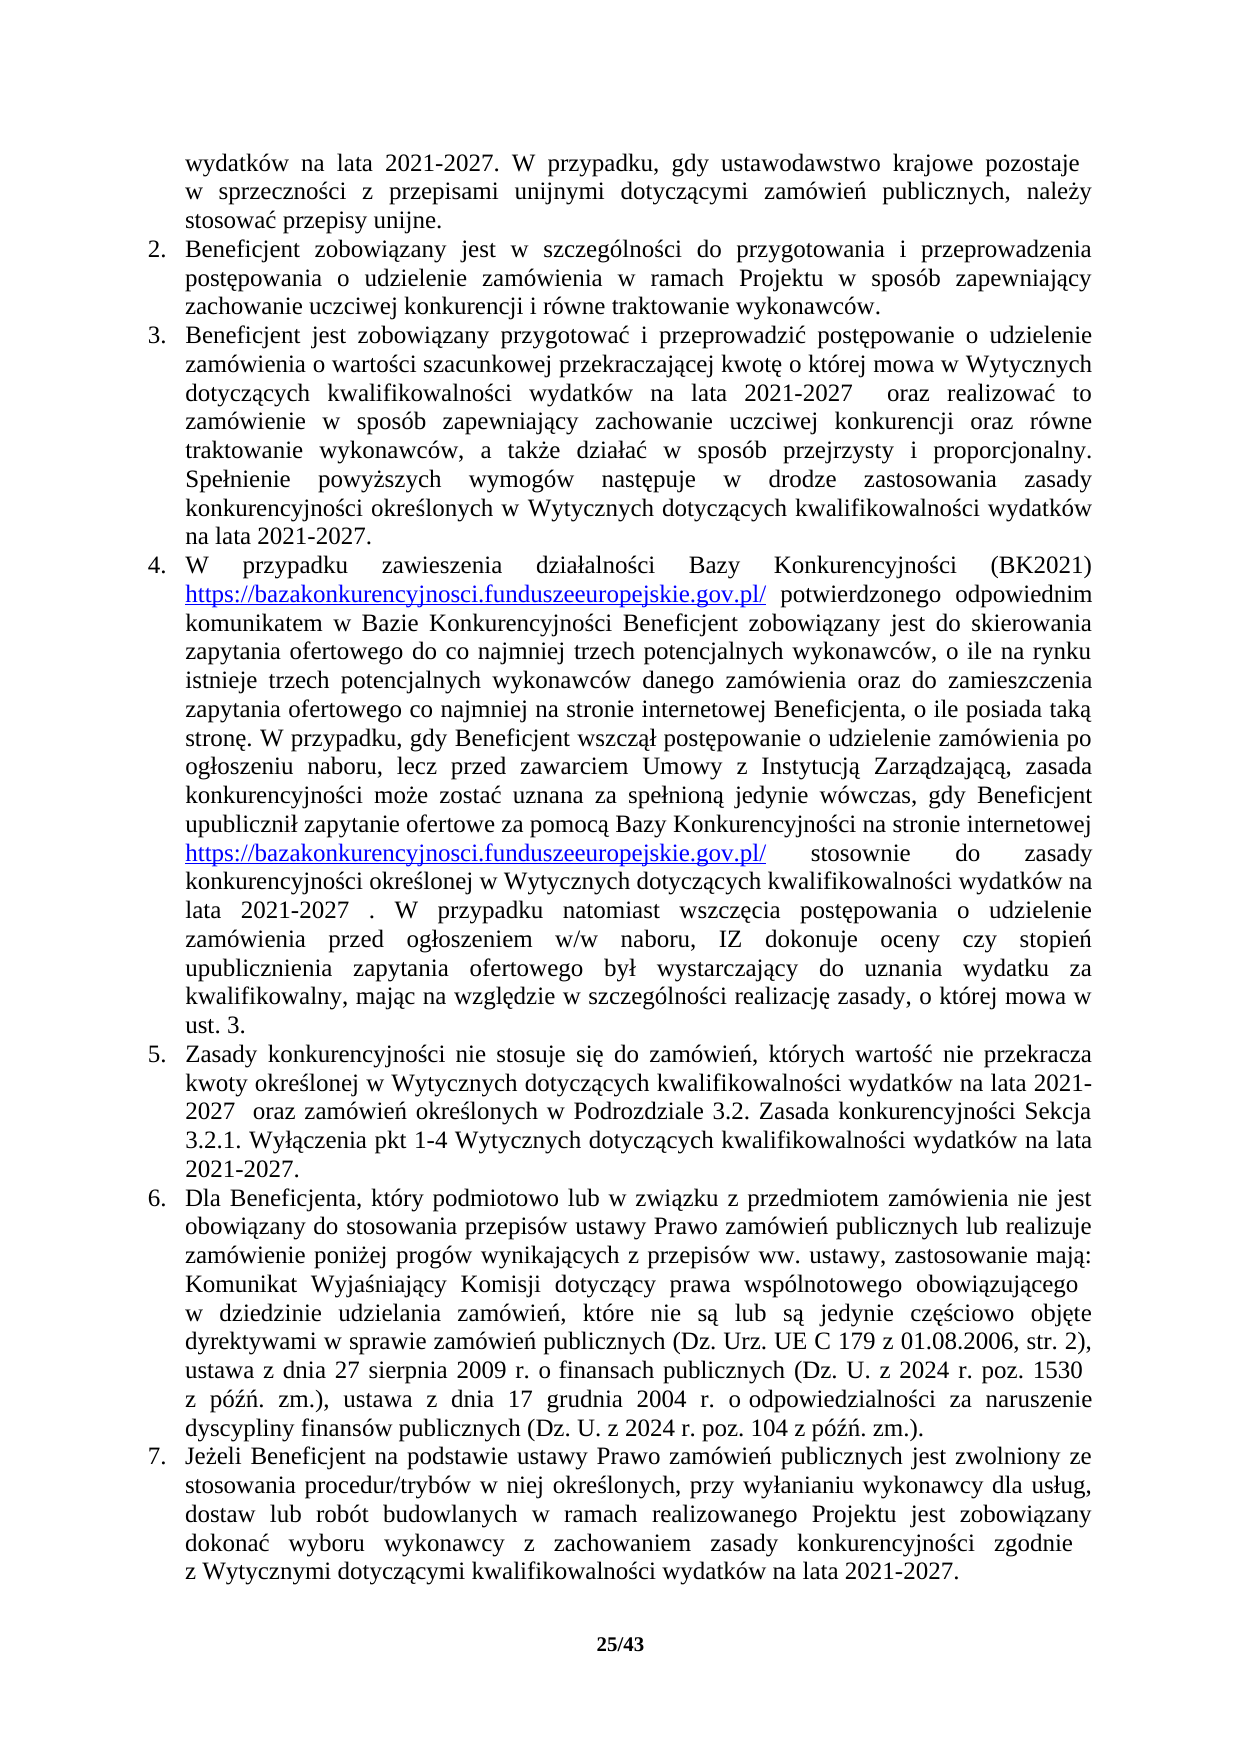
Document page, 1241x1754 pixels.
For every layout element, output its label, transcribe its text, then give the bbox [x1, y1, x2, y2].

list Dla Beneficjenta, który podmiotowo lub w związku z przedmiotem zamówienia nie jest obowiązany do stosowania przepisów ustawy Prawo zamówień publicznych lub realizuje zamówienie poniżej progów wynikających z przepisów ww. ustawy, zastosowanie mają: Komunikat Wyjaśniający Komisji dotyczący prawa wspólnotowego obowiązującego w dziedzinie udzielania zamówień, które nie są lub są jedynie częściowo objęte dyrektywami w sprawie zamówień publicznych (Dz. Urz. UE C 179 z 01.08.2006, str. 2), ustawa z dnia 27 sierpnia 2009 r. o finansach publicznych (Dz. U. z 2024 r. poz. 1530 z późń. zm.), ustawa z dnia 17 grudnia 2004 r. o odpowiedzialności za naruszenie dyscypliny finansów publicznych (Dz. U. z 2024 r. poz. 104 z późń. zm.). [148, 1183, 1093, 1441]
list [148, 148, 1093, 234]
list W przypadku zawieszenia działalności Bazy Konkurencyjności (BK2021) https://bazakonkurencyjnosci.funduszeeuropejskie.gov.pl/ potwierdzonego odpowiednim komunikatem w Bazie Konkurencyjności Beneficjent zobowiązany jest do skierowania zapytania ofertowego do co najmniej trzech potencjalnych wykonawców, o ile na rynku istnieje trzech potencjalnych wykonawców danego zamówienia oraz do zamieszczenia zapytania ofertowego co najmniej na stronie internetowej Beneficjenta, o ile posiada taką stronę. W przypadku, gdy Beneficjent wszczął postępowanie o udzielenie zamówienia po ogłoszeniu naboru, lecz przed zawarciem Umowy z Instytucją Zarządzającą, zasada konkurencyjności może zostać uznana za spełnioną jedynie wówczas, gdy Beneficjent upublicznił zapytanie ofertowe za pomocą Bazy Konkurencyjności na stronie internetowej https://bazakonkurencyjnosci.funduszeeuropejskie.gov.pl/ stosownie do zasady konkurencyjności określonej w Wytycznych dotyczących kwalifikowalności wydatków na lata 2021-2027 . W przypadku natomiast wszczęcia postępowania o udzielenie zamówienia przed ogłoszeniem w/w naboru, IZ dokonuje oceny czy stopień upublicznienia zapytania ofertowego był wystarczający do uznania wydatku za kwalifikowalny, mając na względzie w szczególności realizację zasady, o której mowa w ust. 3. [148, 550, 1093, 1039]
list Jeżeli Beneficjent na podstawie ustawy Prawo zamówień publicznych jest zwolniony ze stosowania procedur/trybów w niej określonych, przy wyłanianiu wykonawcy dla usług, dostaw lub robót budowlanych w ramach realizowanego Projektu jest zobowiązany dokonać wyboru wykonawcy z zachowaniem zasady konkurencyjności zgodnie z Wytycznymi dotyczącymi kwalifikowalności wydatków na lata 2021-2027. [148, 1441, 1093, 1585]
list Beneficjent jest zobowiązany przygotować i przeprowadzić postępowanie o udzielenie zamówienia o wartości szacunkowej przekraczającej kwotę o której mowa w Wytycznych dotyczących kwalifikowalności wydatków na lata 2021-2027 oraz realizować to zamówienie w sposób zapewniający zachowanie uczciwej konkurencji oraz równe traktowanie wykonawców, a także działać w sposób przejrzysty i proporcjonalny. Spełnienie powyższych wymogów następuje w drodze zastosowania zasady konkurencyjności określonych w Wytycznych dotyczących kwalifikowalności wydatków na lata 2021-2027. [148, 320, 1093, 550]
list Beneficjent zobowiązany jest w szczególności do przygotowania i przeprowadzenia postępowania o udzielenie zamówienia w ramach Projektu w sposób zapewniający zachowanie uczciwej konkurencji i równe traktowanie wykonawców. [148, 234, 1093, 320]
list Zasady konkurencyjności nie stosuje się do zamówień, których wartość nie przekracza kwoty określonej w Wytycznych dotyczących kwalifikowalności wydatków na lata 2021-2027 oraz zamówień określonych w Podrozdziale 3.2. Zasada konkurencyjności Sekcja 3.2.1. Wyłączenia pkt 1-4 Wytycznych dotyczących kwalifikowalności wydatków na lata 2021-2027. [148, 1039, 1093, 1183]
